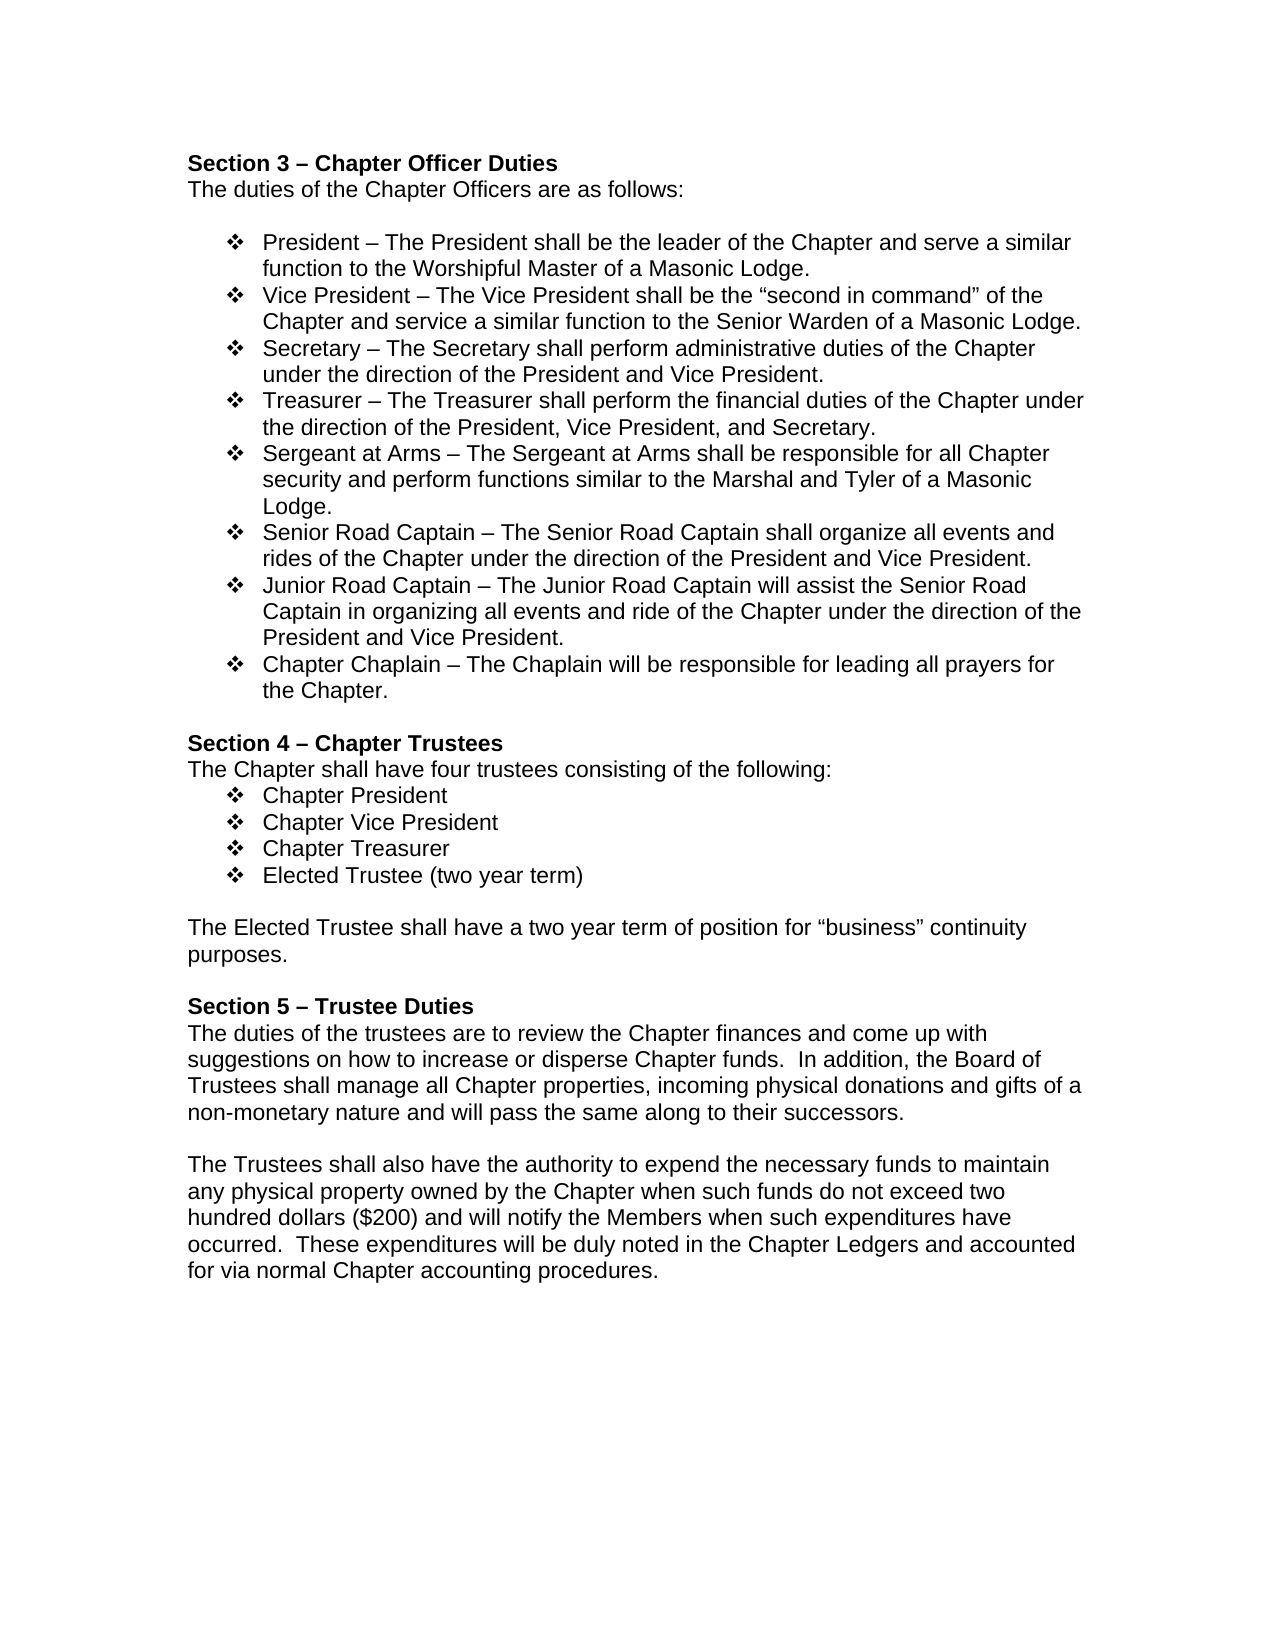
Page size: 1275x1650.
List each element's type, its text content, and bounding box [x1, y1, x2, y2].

list Chapter Chaplain – The Chaplain will be responsible for leading all prayers for the Chapter. [225, 651, 1087, 703]
text The duties of the trustees are to review the Chapter finances and come up with suggestions on how to increase or disperse Chapter funds. In addition, the Board of Trustees shall manage all Chapter properties, incoming physical donations and gifts of a non-monetary nature and will pass the same along to their successors. [187, 1020, 1087, 1125]
text The Chapter shall have four trustees consisting of the following: [187, 756, 1087, 782]
subtitle Section 5 – Trustee Duties [187, 993, 1087, 1020]
list Chapter Vice President [225, 809, 1087, 835]
list Chapter Treasurer [225, 835, 1087, 862]
list Senior Road Captain – The Senior Road Captain shall organize all events and rides of the Chapter under the direction of the President and Vice President. [225, 519, 1087, 572]
list Vice President – The Vice President shall be the “second in command” of the Chapter and service a similar function to the Senior Warden of a Masonic Lodge. [225, 282, 1087, 334]
list Chapter President [225, 782, 1087, 809]
list President – The President shall be the leader of the Chapter and serve a similar function to the Worshipful Master of a Masonic Lodge. [225, 229, 1087, 282]
list Sergeant at Arms – The Sergeant at Arms shall be responsible for all Chapter security and perform functions similar to the Marshal and Tyler of a Masonic Lodge. [225, 440, 1087, 519]
subtitle Section 3 – Chapter Officer Duties [187, 150, 1087, 176]
list Treasurer – The Treasurer shall perform the financial duties of the Chapter under the direction of the President, Vice President, and Secretary. [225, 387, 1087, 440]
text The Trustees shall also have the authority to expend the necessary funds to maintain any physical property owned by the Chapter when such funds do not exceed two hundred dollars ($200) and will notify the Members when such expenditures have occurred. These expenditures will be duly noted in the Chapter Ledgers and accounted for via normal Chapter accounting procedures. [187, 1151, 1087, 1283]
text The duties of the Chapter Officers are as follows: [187, 176, 1087, 203]
list Secretary – The Secretary shall perform administrative duties of the Chapter under the direction of the President and Vice President. [225, 334, 1087, 387]
list Elected Trustee (two year term) [225, 862, 1087, 888]
subtitle Section 4 – Chapter Trustees [187, 730, 1087, 756]
text The Elected Trustee shall have a two year term of position for “business” continuity purposes. [187, 914, 1087, 967]
list Junior Road Captain – The Junior Road Captain will assist the Senior Road Captain in organizing all events and ride of the Chapter under the direction of the President and Vice President. [225, 572, 1087, 651]
